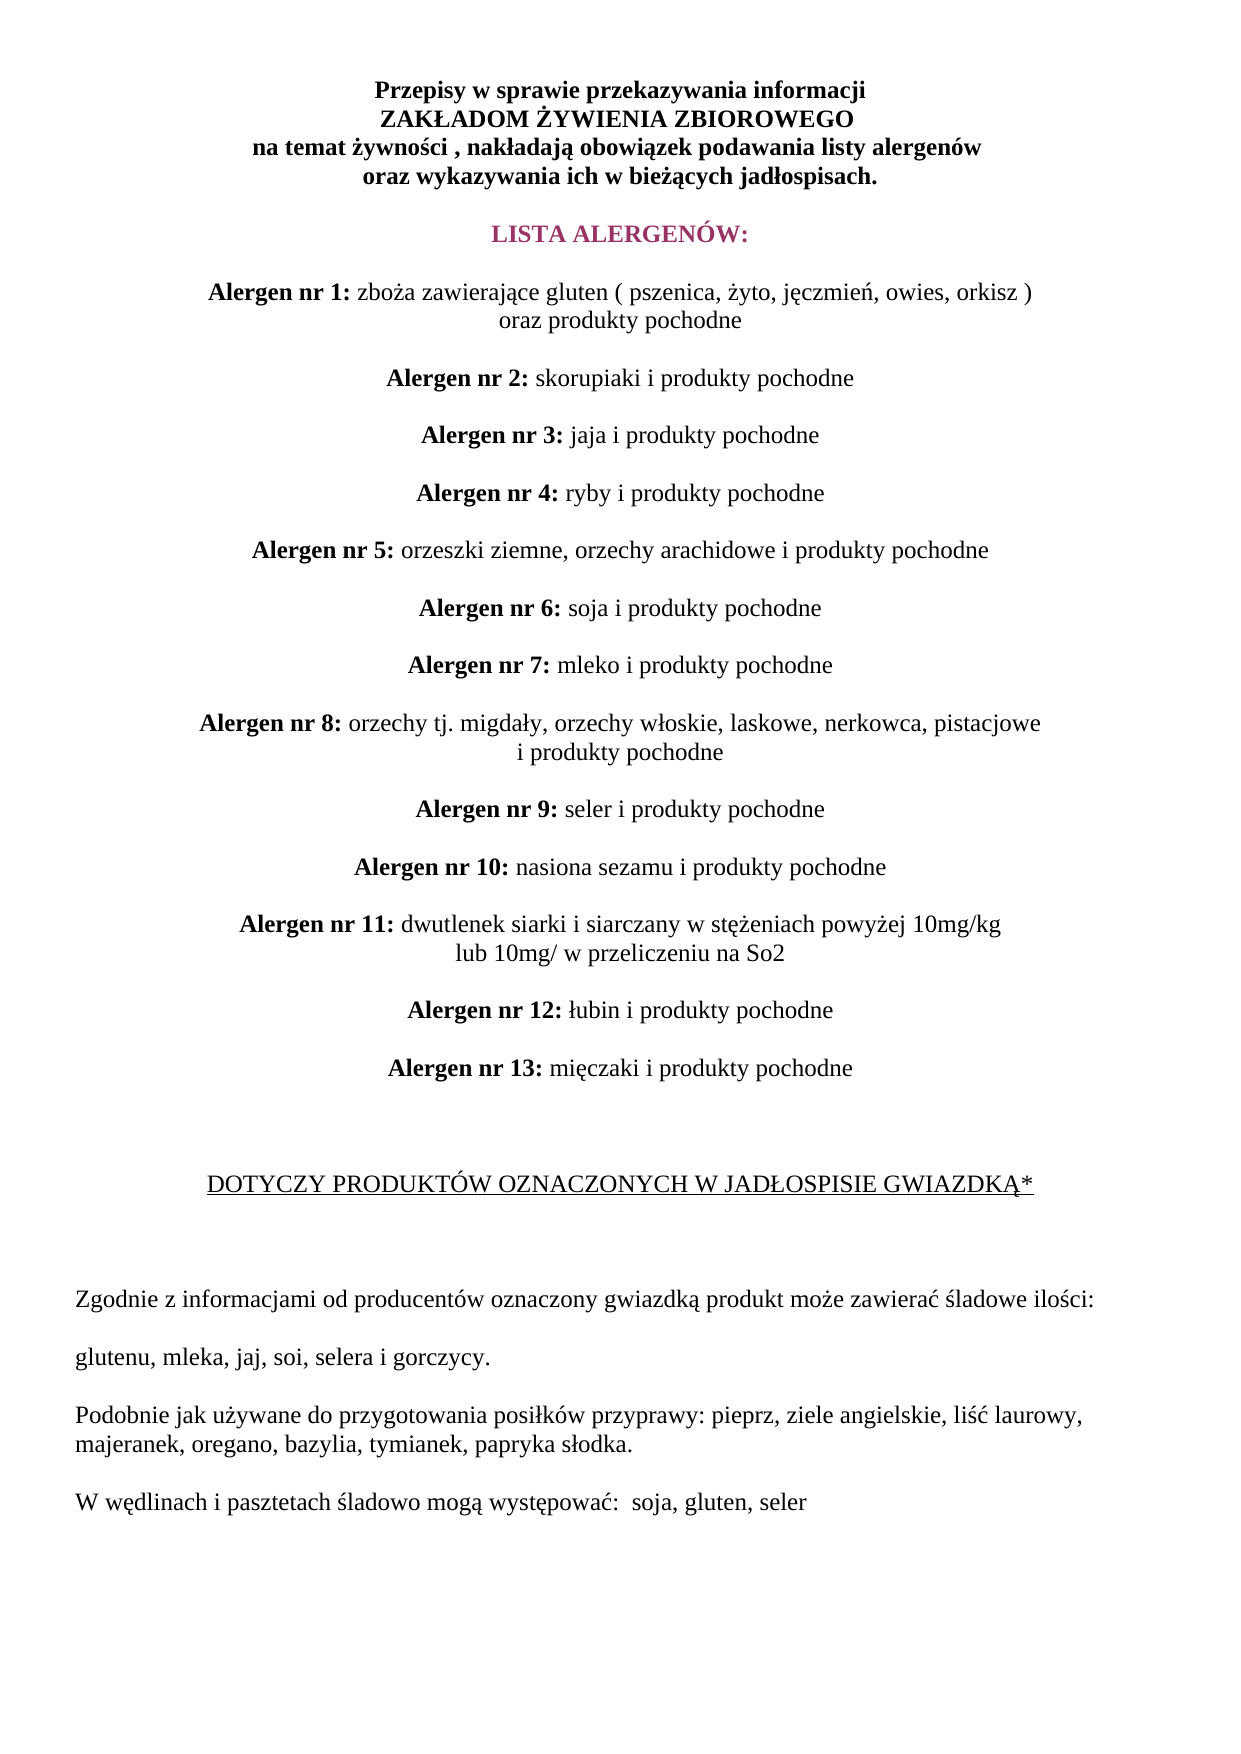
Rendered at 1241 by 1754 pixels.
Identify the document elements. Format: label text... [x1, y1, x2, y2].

text Przepisy w sprawie przekazywania informacji ZAKŁADOM ŻYWIENIA ZBIOROWEGO na temat żywności , nakładają obowiązek podawania listy alergenów oraz wykazywania ich w bieżących jadłospisach. [75, 75, 1165, 190]
text LISTA ALERGENÓW: Alergen nr 1: zboża zawierające gluten ( pszenica, żyto, jęczmień, owies, orkisz ) oraz produkty pochodne Alergen nr 2: skorupiaki i produkty pochodne Alergen nr 3: jaja i produkty pochodne Alergen nr 4: ryby i produkty pochodne Alergen nr 5: orzeszki ziemne, orzechy arachidowe i produkty pochodne Alergen nr 6: soja i produkty pochodne Alergen nr 7: mleko i produkty pochodne Alergen nr 8: orzechy tj. migdały, orzechy włoskie, laskowe, nerkowca, pistacjowe i produkty pochodne Alergen nr 9: seler i produkty pochodne Alergen nr 10: nasiona sezamu i produkty pochodne Alergen nr 11: dwutlenek siarki i siarczany w stężeniach powyżej 10mg/kg lub 10mg/ w przeliczeniu na So2 Alergen nr 12: łubin i produkty pochodne Alergen nr 13: mięczaki i produkty pochodne [75, 219, 1165, 1082]
text Zgodnie z informacjami od producentów oznaczony gwiazdką produkt może zawierać śladowe ilości: [75, 1284, 1165, 1313]
text W wędlinach i pasztetach śladowo mogą występować: soja, gluten, seler [75, 1487, 1165, 1516]
text DOTYCZY PRODUKTÓW OZNACZONYCH W JADŁOSPISIE GWIAZDKĄ* [75, 1169, 1165, 1197]
text Podobnie jak używane do przygotowania posiłków przyprawy: pieprz, ziele angielskie, liść laurowy, majeranek, oregano, bazylia, tymianek, papryka słodka. [75, 1400, 1165, 1458]
text glutenu, mleka, jaj, soi, selera i gorczycy. [75, 1342, 1165, 1371]
